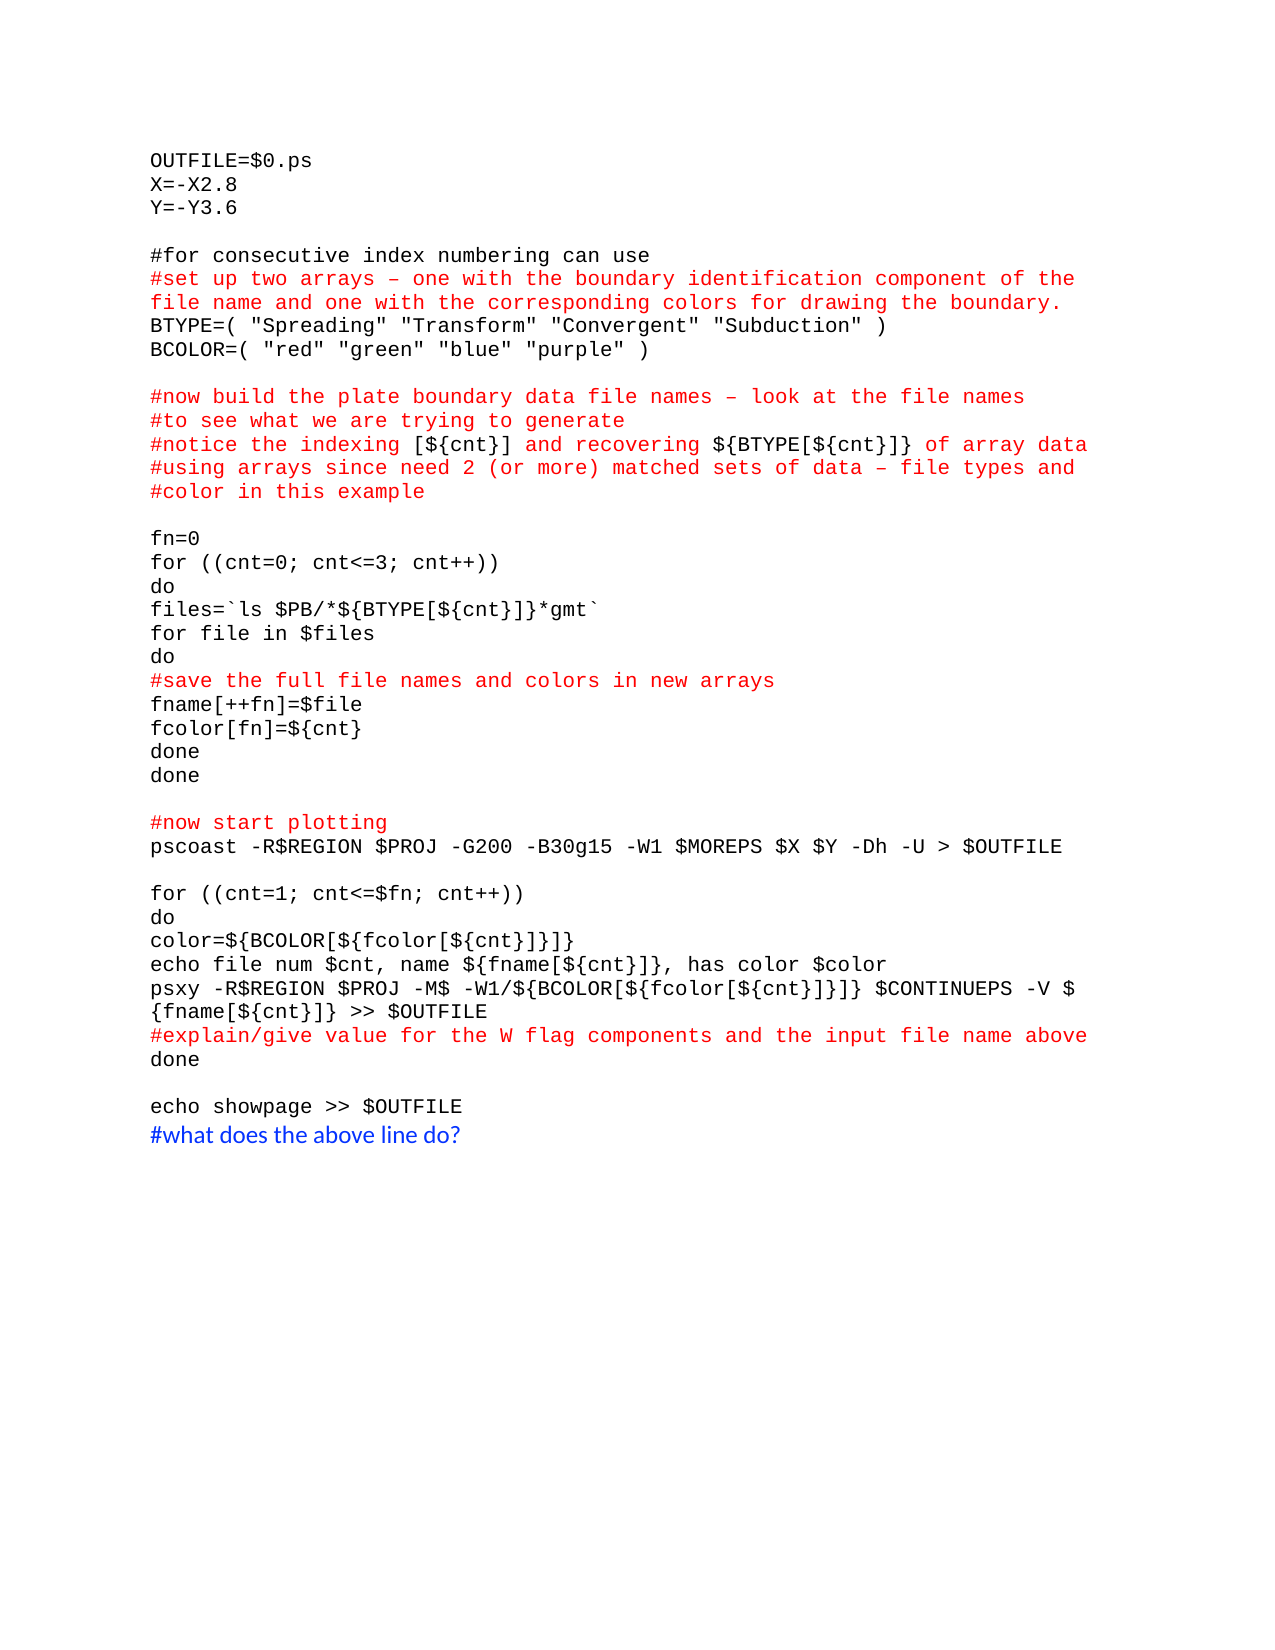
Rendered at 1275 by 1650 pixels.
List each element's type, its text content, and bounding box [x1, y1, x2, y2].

text files=`ls $PB/*${BTYPE[${cnt}]}*gmt` [150, 599, 1125, 623]
text for ((cnt=1; cnt<=$fn; cnt++)) [150, 883, 1125, 907]
text pscoast -R$REGION $PROJ -G200 -B30g15 -W1 $MOREPS $X $Y -Dh -U > $OUTFILE [150, 836, 1125, 859]
text done [150, 1048, 1125, 1072]
text #using arrays since need 2 (or more) matched sets of data – file types and [150, 457, 1125, 481]
text echo file num $cnt, name ${fname[${cnt}]}, has color $color [150, 954, 1125, 978]
text #set up two arrays – one with the boundary identification component of the file name and one with the corresponding colors for drawing the boundary. [150, 268, 1125, 316]
text done [150, 741, 1125, 765]
text do [150, 576, 1125, 599]
text #explain/give value for the W flag components and the input file name above [150, 1025, 1125, 1048]
text OUTFILE=$0.ps [150, 150, 1125, 174]
text #for consecutive index numbering can use [150, 244, 1125, 268]
text for ((cnt=0; cnt<=3; cnt++)) [150, 552, 1125, 576]
text done [150, 765, 1125, 788]
text BCOLOR=( "red" "green" "blue" "purple" ) [150, 339, 1125, 363]
text #now start plotting [150, 812, 1125, 836]
text fname[++fn]=$file [150, 694, 1125, 717]
text echo showpage >> $OUTFILE [150, 1096, 1125, 1119]
text #what does the above line do? [150, 1119, 1125, 1150]
text color=${BCOLOR[${fcolor[${cnt}]}]} [150, 930, 1125, 954]
text #to see what we are trying to generate [150, 410, 1125, 434]
text #save the full file names and colors in new arrays [150, 670, 1125, 694]
text do [150, 647, 1125, 670]
text #color in this example [150, 481, 1125, 505]
text #notice the indexing [${cnt}] and recovering ${BTYPE[${cnt}]} of array data [150, 434, 1125, 457]
text fcolor[fn]=${cnt} [150, 717, 1125, 741]
text Y=-Y3.6 [150, 197, 1125, 221]
text for file in $files [150, 623, 1125, 647]
text X=-X2.8 [150, 174, 1125, 197]
text #now build the plate boundary data file names – look at the file names [150, 386, 1125, 410]
text fn=0 [150, 528, 1125, 552]
text BTYPE=( "Spreading" "Transform" "Convergent" "Subduction" ) [150, 316, 1125, 339]
text psxy -R$REGION $PROJ -M$ -W1/${BCOLOR[${fcolor[${cnt}]}]} $CONTINUEPS -V ${fname[${cnt}]} >> $OUTFILE [150, 978, 1125, 1025]
text do [150, 907, 1125, 930]
